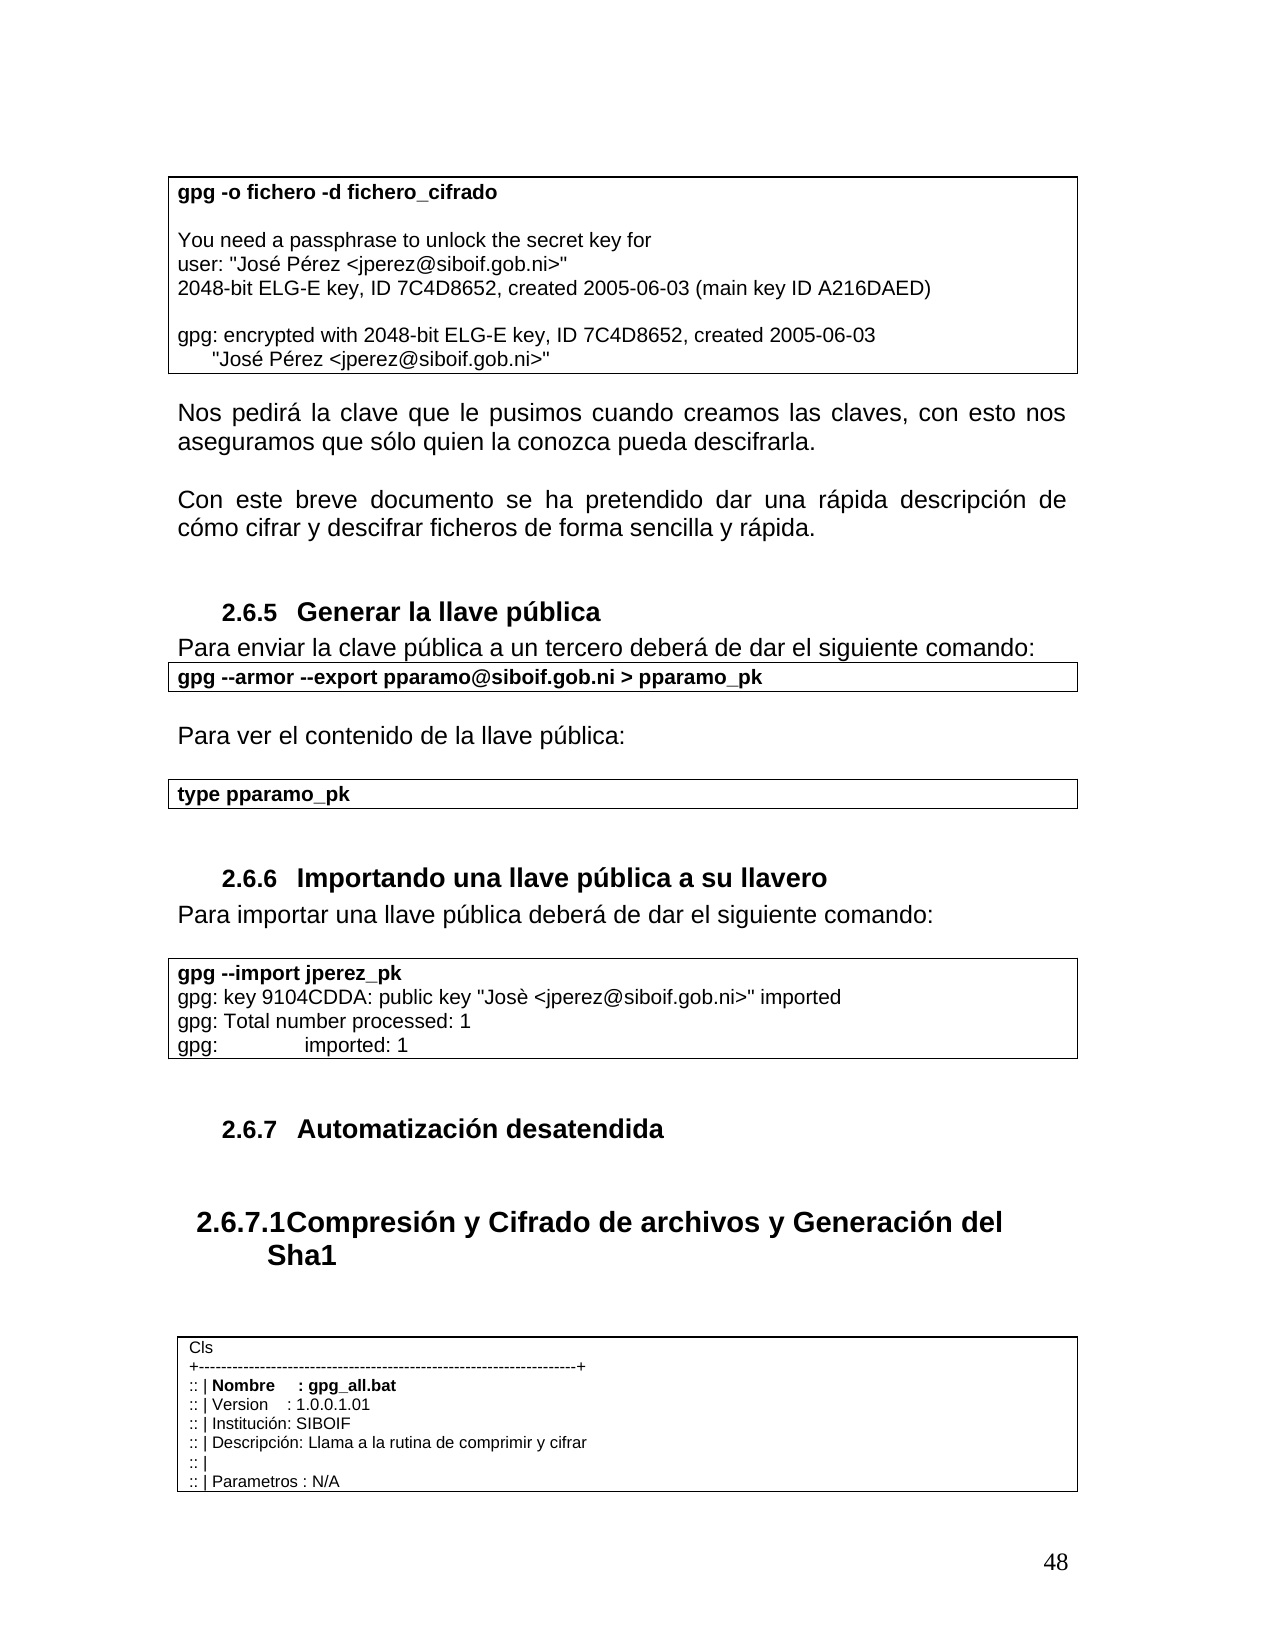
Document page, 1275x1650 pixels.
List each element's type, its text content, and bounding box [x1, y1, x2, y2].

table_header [178, 1338, 1077, 1491]
text gpg --import jperez_pk [169, 959, 1077, 984]
subtitle Generar la llave pública [222, 596, 1068, 627]
text 2048-bit ELG-E key, ID 7C4D8652, created (main key ID A216DAED) [177, 275, 1068, 299]
text Nos pedirá la clave que le pusimos cuando creamos las claves, con esto nos aseguramos que sólo quien la conozca pueda descifrarla. [177, 398, 1068, 456]
text type pparamo_pk [169, 780, 1077, 808]
text gpg: key 9104CDDA: public key "Josè <jperez@siboif.gob.ni>" imported [177, 984, 1068, 1008]
subtitle Importando una llave pública a su llavero [222, 862, 1068, 894]
text You need a passphrase to unlock the secret key for [177, 227, 1068, 251]
subtitle Compresión y Cifrado de archivos y Generación del Sha1 [196, 1204, 1068, 1272]
text user: "José Pérez <jperez@siboif.gob.ni>" [177, 251, 1068, 275]
text gpg -o fichero -d fichero_cifrado [169, 178, 1077, 203]
text Para importar una llave pública deberá de dar el siguiente comando: [177, 900, 1068, 929]
text gpg: Total number processed: 1 [177, 1008, 1068, 1029]
subtitle Automatización desatendida [222, 1113, 1068, 1144]
text Con este breve documento se ha pretendido dar una rápida descripción de cómo cifrar y descifrar ficheros de forma sencilla y rápida. [177, 484, 1068, 542]
text Para ver el contenido de la llave pública: [177, 721, 1068, 750]
text "José Pérez <jperez@siboif.gob.ni>" [169, 344, 1077, 373]
text gpg --armor --export pparamo@siboif.gob.ni > pparamo_pk [169, 663, 1077, 691]
text gpg: encrypted with 2048-bit ELG-E key, ID 7C4D8652, created [177, 323, 1068, 344]
text Para enviar la clave pública a un tercero deberá de dar el siguiente comando: [177, 633, 1068, 662]
text gpg: imported: 1 [169, 1029, 1077, 1058]
